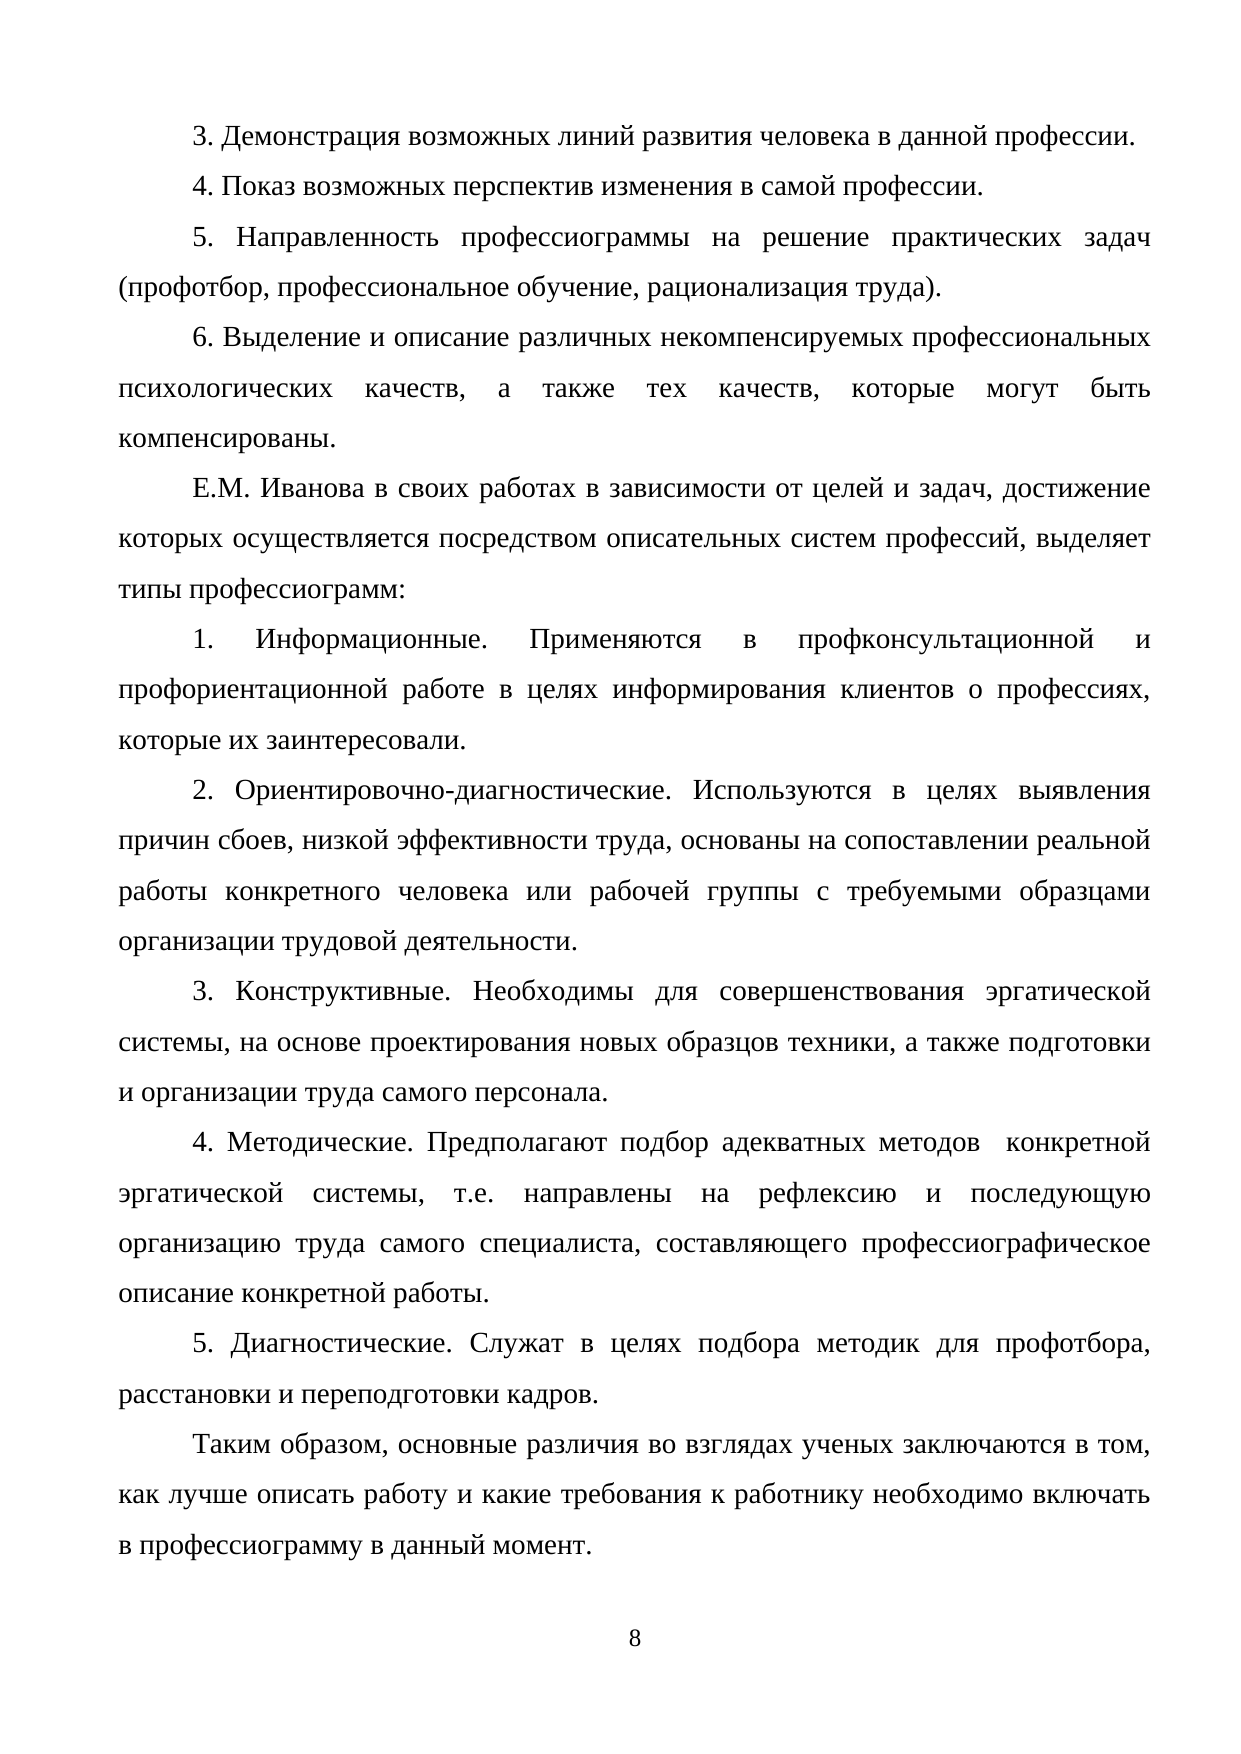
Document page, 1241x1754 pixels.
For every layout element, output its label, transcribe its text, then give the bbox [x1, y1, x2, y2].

text 2. Ориентировочно-диагностические. Используются в целях выявления причин сбоев, низкой эффективности труда, основаны на сопоставлении реальной работы конкретного человека или рабочей группы с требуемыми образцами организации трудовой деятельности. [118, 772, 1152, 957]
text Таким образом, основные различия во взглядах ученых заключаются в том, как лучше описать работу и какие требования к работнику необходимо включать в профессиограмму в данный момент. [118, 1426, 1152, 1560]
text 4. Показ возможных перспектив изменения в самой профессии. [118, 168, 1152, 202]
text 6. Выделение и описание различных некомпенсируемых профессиональных психологических качеств, а также тех качеств, которые могут быть компенсированы. [118, 319, 1152, 453]
text Е.М. Иванова в своих работах в зависимости от целей и задач, достижение которых осуществляется посредством описательных систем профессий, выделяет типы профессиограмм: [118, 470, 1152, 604]
text 3. Конструктивные. Необходимы для совершенствования эргатической системы, на основе проектирования новых образцов техники, а также подготовки и организации труда самого персонала. [118, 973, 1152, 1108]
text 5. Направленность профессиограммы на решение практических задач (профотбор, профессиональное обучение, рационализация труда). [118, 219, 1152, 303]
text 4. Методические. Предполагают подбор адекватных методов конкретной эргатической системы, т.е. направлены на рефлексию и последующую организацию труда самого специалиста, составляющего профессиографическое описание конкретной работы. [118, 1124, 1152, 1309]
text 3. Демонстрация возможных линий развития человека в данной профессии. [118, 118, 1152, 152]
text 1. Информационные. Применяются в профконсультационной и профориентационной работе в целях информирования клиентов о профессиях, которые их заинтересовали. [118, 621, 1152, 755]
text 5. Диагностические. Служат в целях подбора методик для профотбора, расстановки и переподготовки кадров. [118, 1326, 1152, 1409]
